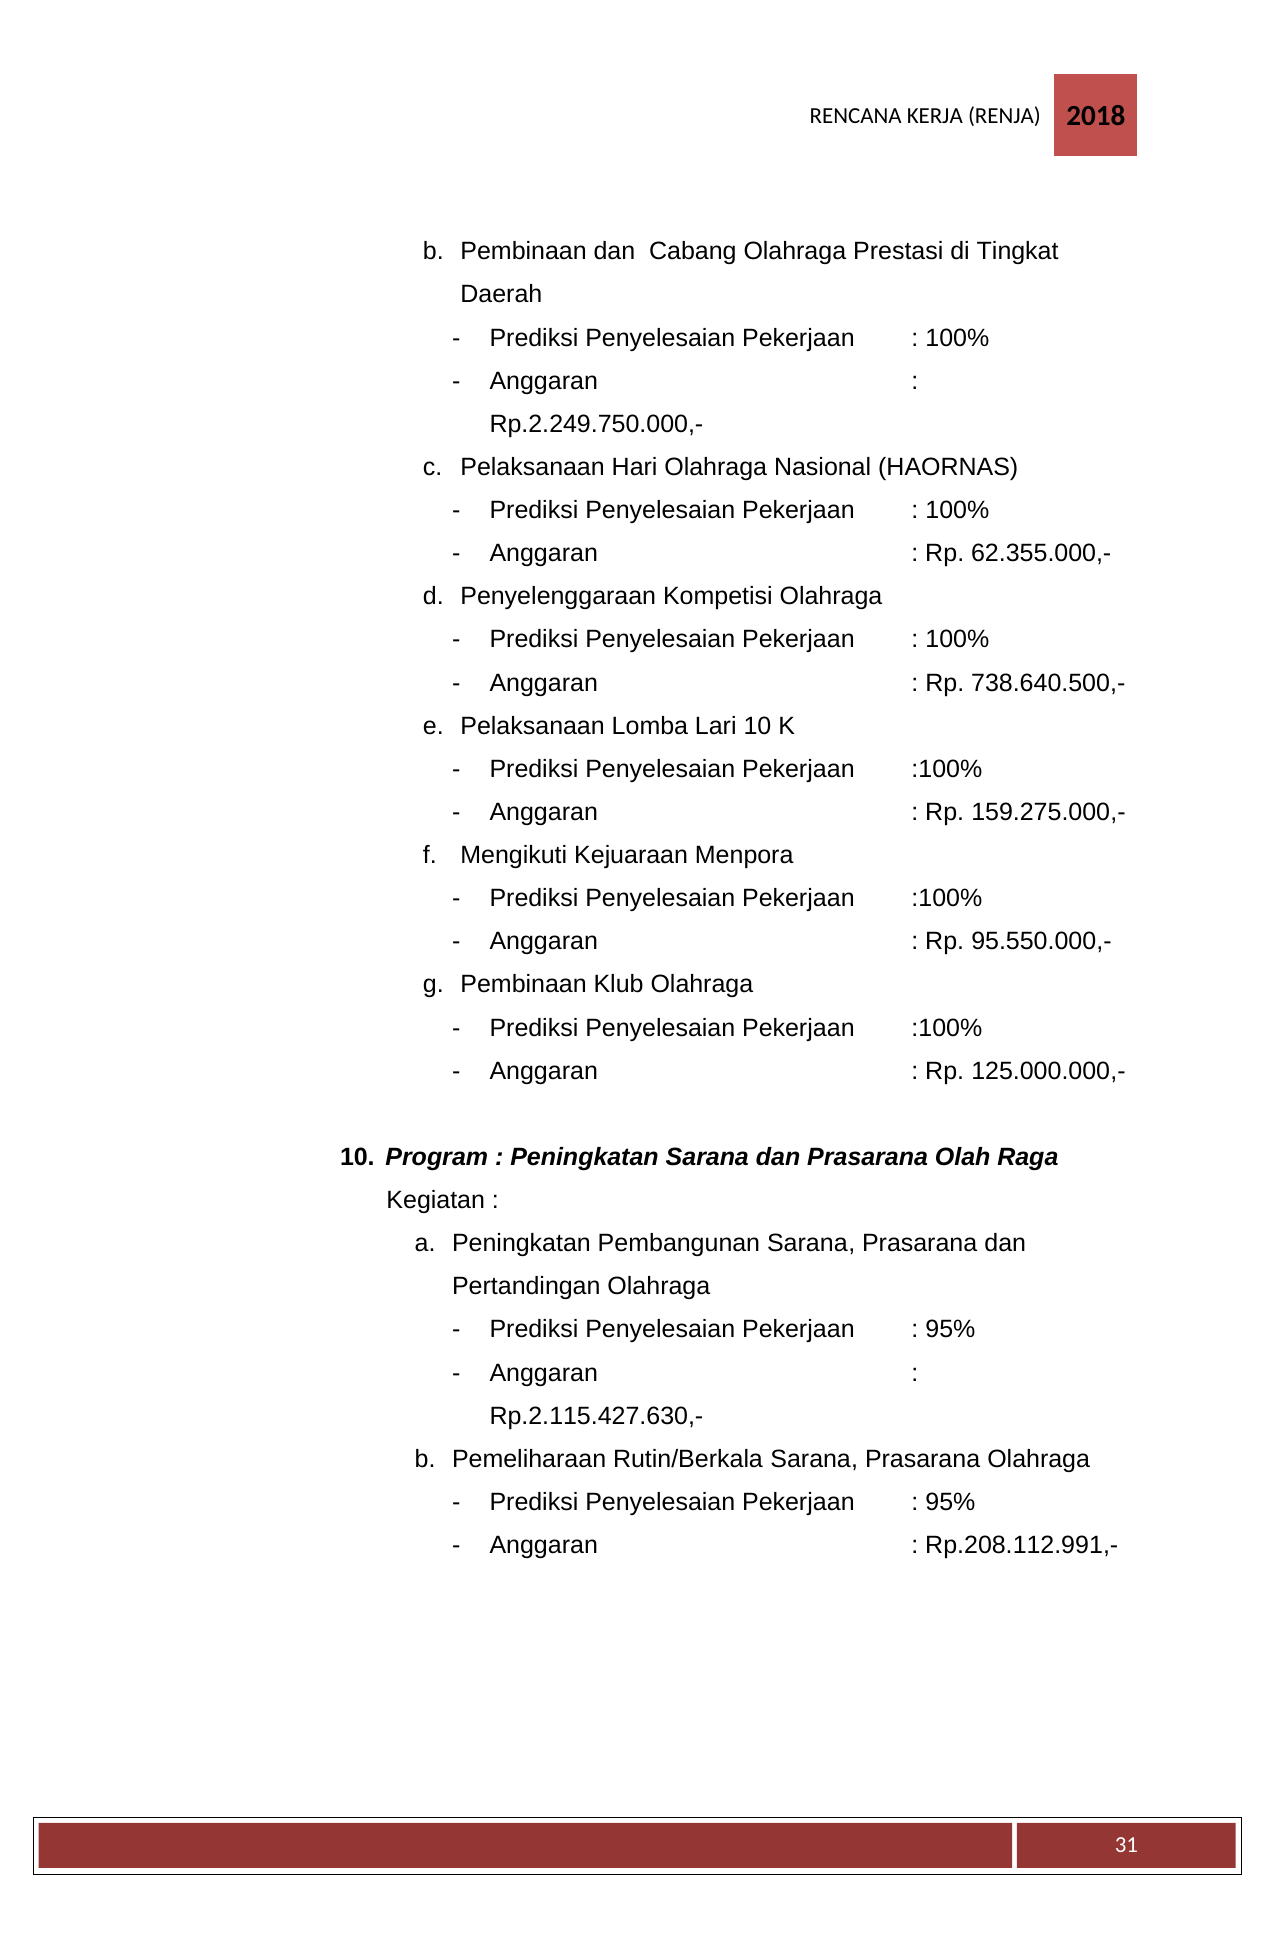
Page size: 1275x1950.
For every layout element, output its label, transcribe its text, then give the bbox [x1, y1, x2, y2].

list Anggaran : Rp. 159.275.000,- [452, 797, 1137, 826]
list Prediksi Penyelesaian Pekerjaan :100% [452, 754, 1137, 782]
list Pelaksanaan Hari Olahraga Nasional (HAORNAS) [423, 452, 1137, 481]
list Penyelenggaraan Kompetisi Olahraga [423, 581, 1137, 610]
list Program : Peningkatan Sarana dan Prasarana Olah Raga [340, 1142, 1137, 1171]
list Pembinaan Klub Olahraga [423, 969, 1137, 998]
list Prediksi Penyelesaian Pekerjaan : 95% [452, 1314, 1137, 1343]
list Pelaksanaan Lomba Lari 10 K [423, 711, 1137, 739]
list Anggaran : Rp.208.112.991,- [452, 1530, 1137, 1559]
list Prediksi Penyelesaian Pekerjaan :100% [452, 883, 1137, 912]
list Prediksi Penyelesaian Pekerjaan : 95% [452, 1487, 1137, 1516]
list Anggaran : Rp. 62.355.000,- [452, 538, 1137, 567]
list Prediksi Penyelesaian Pekerjaan : 100% [452, 495, 1137, 524]
list Pembinaan dan Cabang Olahraga Prestasi di Tingkat Daerah [423, 236, 1137, 308]
list Prediksi Penyelesaian Pekerjaan :100% [452, 1012, 1137, 1041]
list Kegiatan : [349, 1185, 1137, 1214]
list Anggaran : Rp. 95.550.000,- [452, 926, 1137, 955]
list Mengikuti Kejuaraan Menpora [423, 840, 1137, 869]
list Pemeliharaan Rutin/Berkala Sarana, Prasarana Olahraga [414, 1444, 1137, 1472]
list Anggaran : Rp.2.249.750.000,- [452, 366, 1137, 437]
list Anggaran : Rp.2.115.427.630,- [452, 1357, 1137, 1429]
list Anggaran : Rp. 125.000.000,- [452, 1056, 1137, 1084]
list Peningkatan Pembangunan Sarana, Prasarana dan Pertandingan Olahraga [414, 1228, 1137, 1300]
list Prediksi Penyelesaian Pekerjaan : 100% [452, 322, 1137, 351]
list Prediksi Penyelesaian Pekerjaan : 100% [452, 624, 1137, 653]
list Anggaran : Rp. 738.640.500,- [452, 667, 1137, 696]
